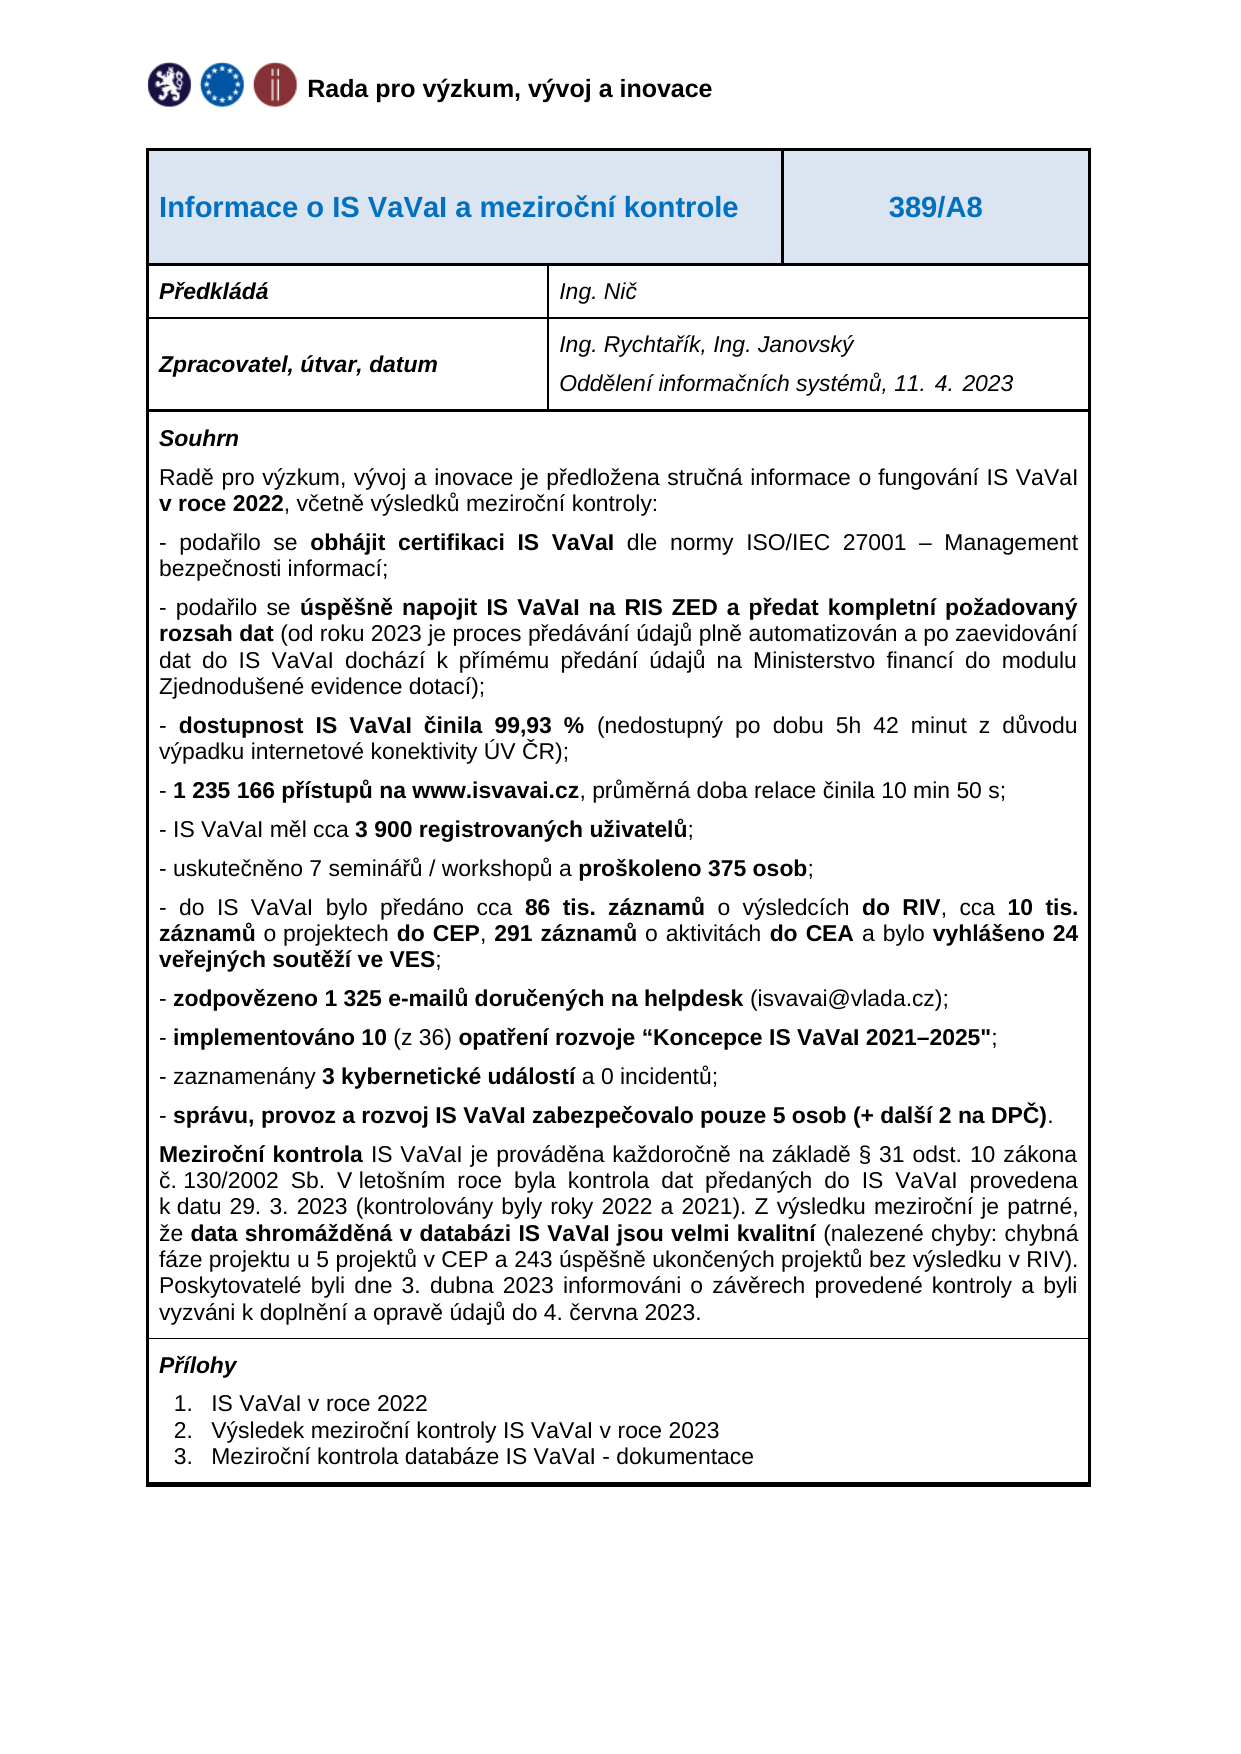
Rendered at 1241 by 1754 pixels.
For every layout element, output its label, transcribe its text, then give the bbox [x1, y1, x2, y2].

table_header Informace o IS VaVaI a meziroční kontrole [149, 151, 781, 263]
table_cell Přílohy IS VaVaI v roce 2022 Výsledek meziroční kontroly IS VaVaI v roce 2023 Meziroční kontrola databáze IS VaVaI - dokumentace [149, 1339, 1088, 1482]
table_cell Předkládá [149, 266, 547, 317]
table_cell Zpracovatel, útvar, datum [149, 319, 547, 409]
table_cell Ing. Nič [549, 266, 1088, 317]
table_cell Souhrn Radě pro výzkum, vývoj a inovace je předložena stručná informace o fungování IS VaVaI v roce 2022, včetně výsledků meziroční kontroly: - podařilo se obhájit certifikaci IS VaVaI dle normy ISO/IEC 27001 – Management bezpečnosti informací; - podařilo se úspěšně napojit IS VaVaI na RIS ZED a předat kompletní požadovaný rozsah dat (od roku 2023 je proces předávání údajů plně automatizován a po zaevidování dat do IS VaVaI dochází k přímému předání údajů na Ministerstvo financí do modulu Zjednodušené evidence dotací); - dostupnost IS VaVaI činila 99,93 % (nedostupný po dobu 5h 42 minut z důvodu výpadku internetové konektivity ÚV ČR); - 1 235 166 přístupů na www.isvavai.cz, průměrná doba relace činila 10 min 50 s; - IS VaVaI měl cca 3 900 registrovaných uživatelů; - uskutečněno 7 seminářů / workshopů a proškoleno 375 osob; - do IS VaVaI bylo předáno cca 86 tis. záznamů o výsledcích do RIV, cca 10 tis. záznamů o projektech do CEP, 291 záznamů o aktivitách do CEA a bylo vyhlášeno 24 veřejných soutěží ve VES; - zodpovězeno 1 325 e-mailů doručených na helpdesk (isvavai@vlada.cz); - implementováno 10 (z 36) opatření rozvoje “Koncepce IS VaVaI 2021–2025"; - zaznamenány 3 kybernetické událostí a 0 incidentů; - správu, provoz a rozvoj IS VaVaI zabezpečovalo pouze 5 osob (+ další 2 na DPČ). Meziroční kontrola IS VaVaI je prováděna každoročně na základě § 31 odst. 10 zákona č. 130/2002 Sb. V letošním roce byla kontrola dat předaných do IS VaVaI provedena k datu 29. 3. 2023 (kontrolovány byly roky 2022 a 2021). Z výsledku meziroční je patrné, že data shromážděná v databázi IS VaVaI jsou velmi kvalitní (nalezené chyby: chybná fáze projektu u 5 projektů v CEP a 243 úspěšně ukončených projektů bez výsledku v RIV). Poskytovatelé byli dne 3. dubna 2023 informováni o závěrech provedené kontroly a byli vyzváni k doplnění a opravě údajů do 4. června 2023. [149, 412, 1088, 1337]
picture [147, 62, 298, 108]
table_cell Ing. Rychtařík, Ing. Janovský Oddělení informačních systémů, 11. 4. 2023 [549, 319, 1088, 409]
table_header 389/A8 [784, 151, 1088, 263]
